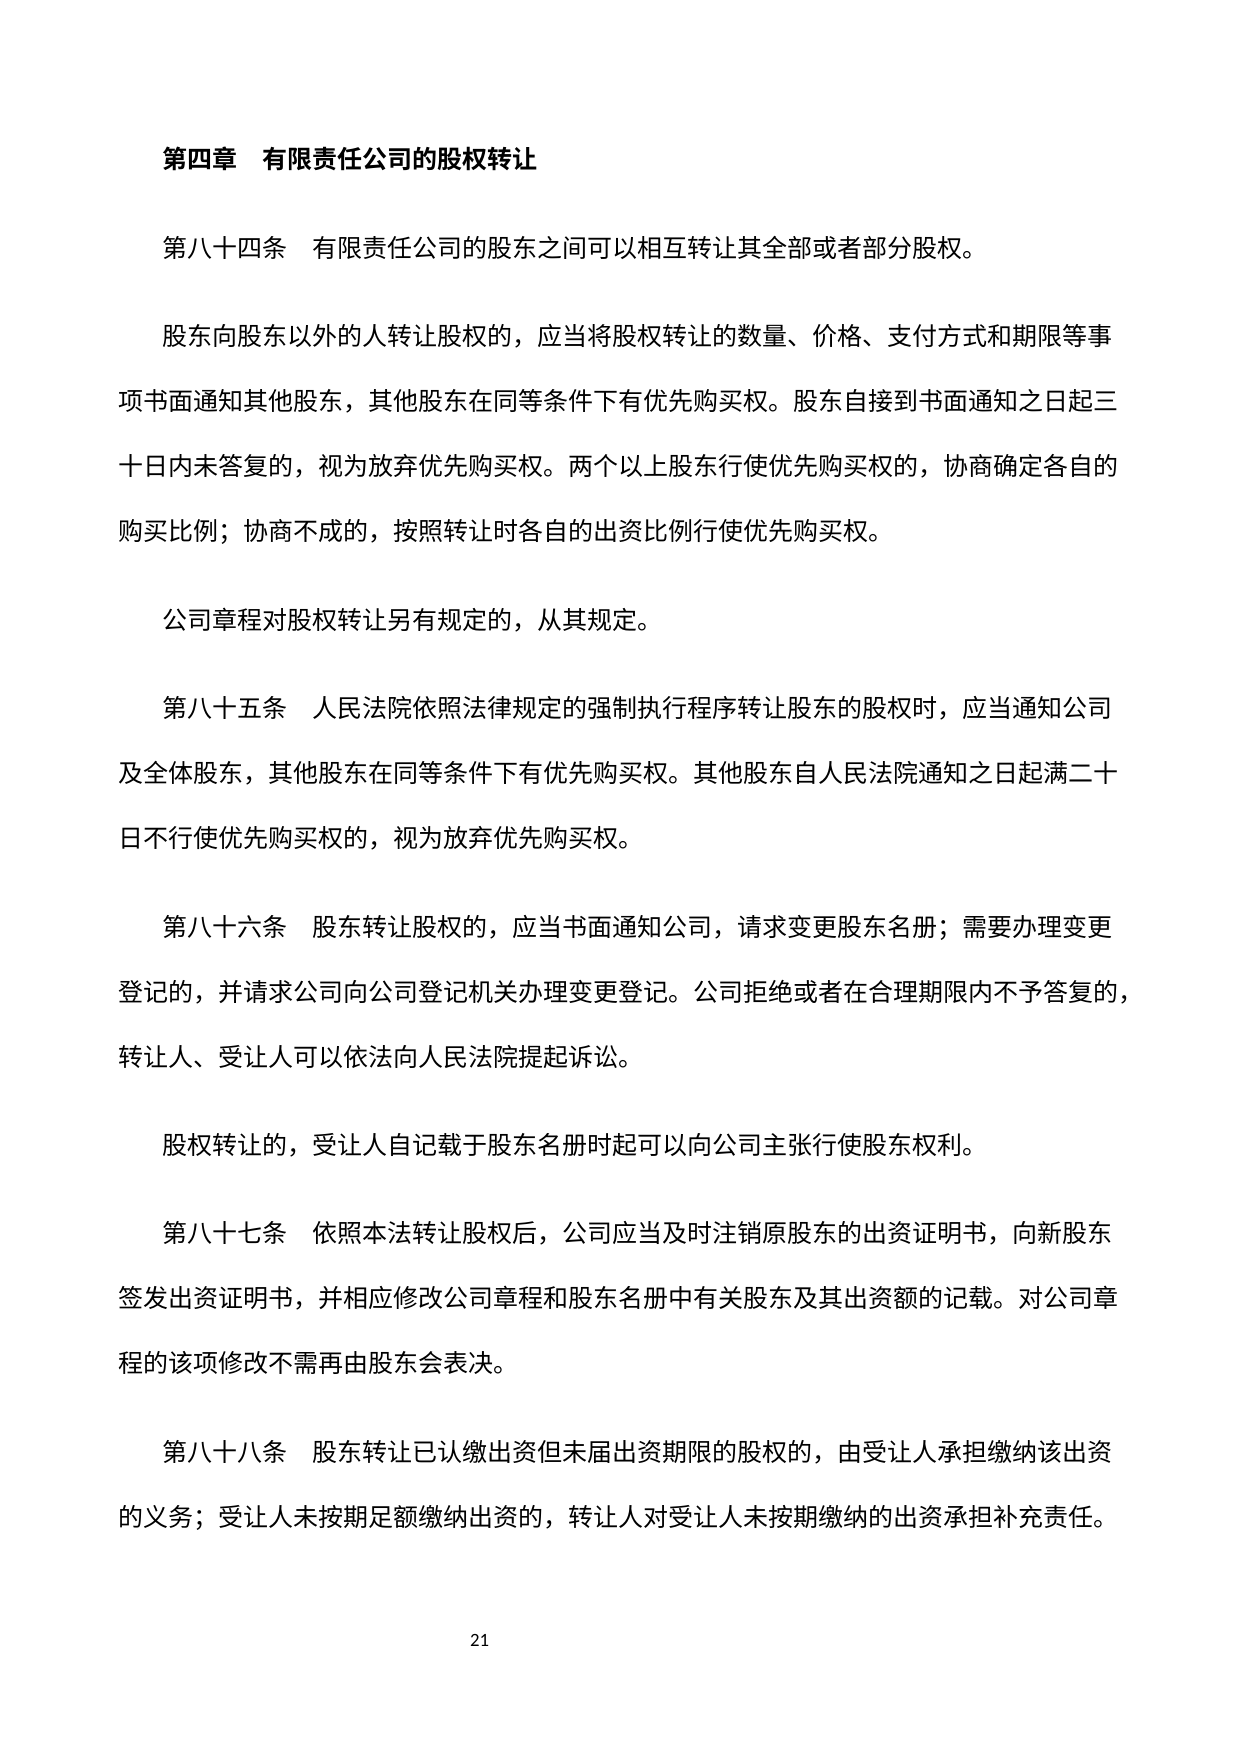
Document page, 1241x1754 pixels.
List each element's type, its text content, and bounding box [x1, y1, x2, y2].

text 公司章程对股权转让另有规定的，从其规定。 [118, 586, 1122, 651]
text 第八十六条 股东转让股权的，应当书面通知公司，请求变更股东名册；需要办理变更登记的，并请求公司向公司登记机关办理变更登记。公司拒绝或者在合理期限内不予答复的，转让人、受让人可以依法向人民法院提起诉讼。 [118, 893, 1122, 972]
text 第四章 有限责任公司的股权转让 [118, 125, 1122, 190]
text 第八十五条 人民法院依照法律规定的强制执行程序转让股东的股权时，应当通知公司及全体股东，其他股东在同等条件下有优先购买权。其他股东自人民法院通知之日起满二十日不行使优先购买权的，视为放弃优先购买权。 [118, 674, 1122, 869]
text 股权转让的，受让人自记载于股东名册时起可以向公司主张行使股东权利。 [118, 1111, 1122, 1176]
text 第八十八条 股东转让已认缴出资但未届出资期限的股权的，由受让人承担缴纳该出资的义务；受让人未按期足额缴纳出资的，转让人对受让人未按期缴纳的出资承担补充责任。 [118, 1418, 1122, 1548]
text 第八十六条 股东转让股权的，应当书面通知公司，请求变更股东名册；需要办理变更登记的，并请求公司向公司登记机关办理变更登记。公司拒绝或者在合理期限内不予答复的，转让人、受让人可以依法向人民法院提起诉讼。 [118, 1008, 1122, 1088]
text 股东向股东以外的人转让股权的，应当将股权转让的数量、价格、支付方式和期限等事项书面通知其他股东，其他股东在同等条件下有优先购买权。股东自接到书面通知之日起三十日内未答复的，视为放弃优先购买权。两个以上股东行使优先购买权的，协商确定各自的购买比例；协商不成的，按照转让时各自的出资比例行使优先购买权。 [118, 302, 1122, 562]
text 第八十七条 依照本法转让股权后，公司应当及时注销原股东的出资证明书，向新股东签发出资证明书，并相应修改公司章程和股东名册中有关股东及其出资额的记载。对公司章程的该项修改不需再由股东会表决。 [118, 1199, 1122, 1394]
text 第八十四条 有限责任公司的股东之间可以相互转让其全部或者部分股权。 [118, 214, 1122, 279]
